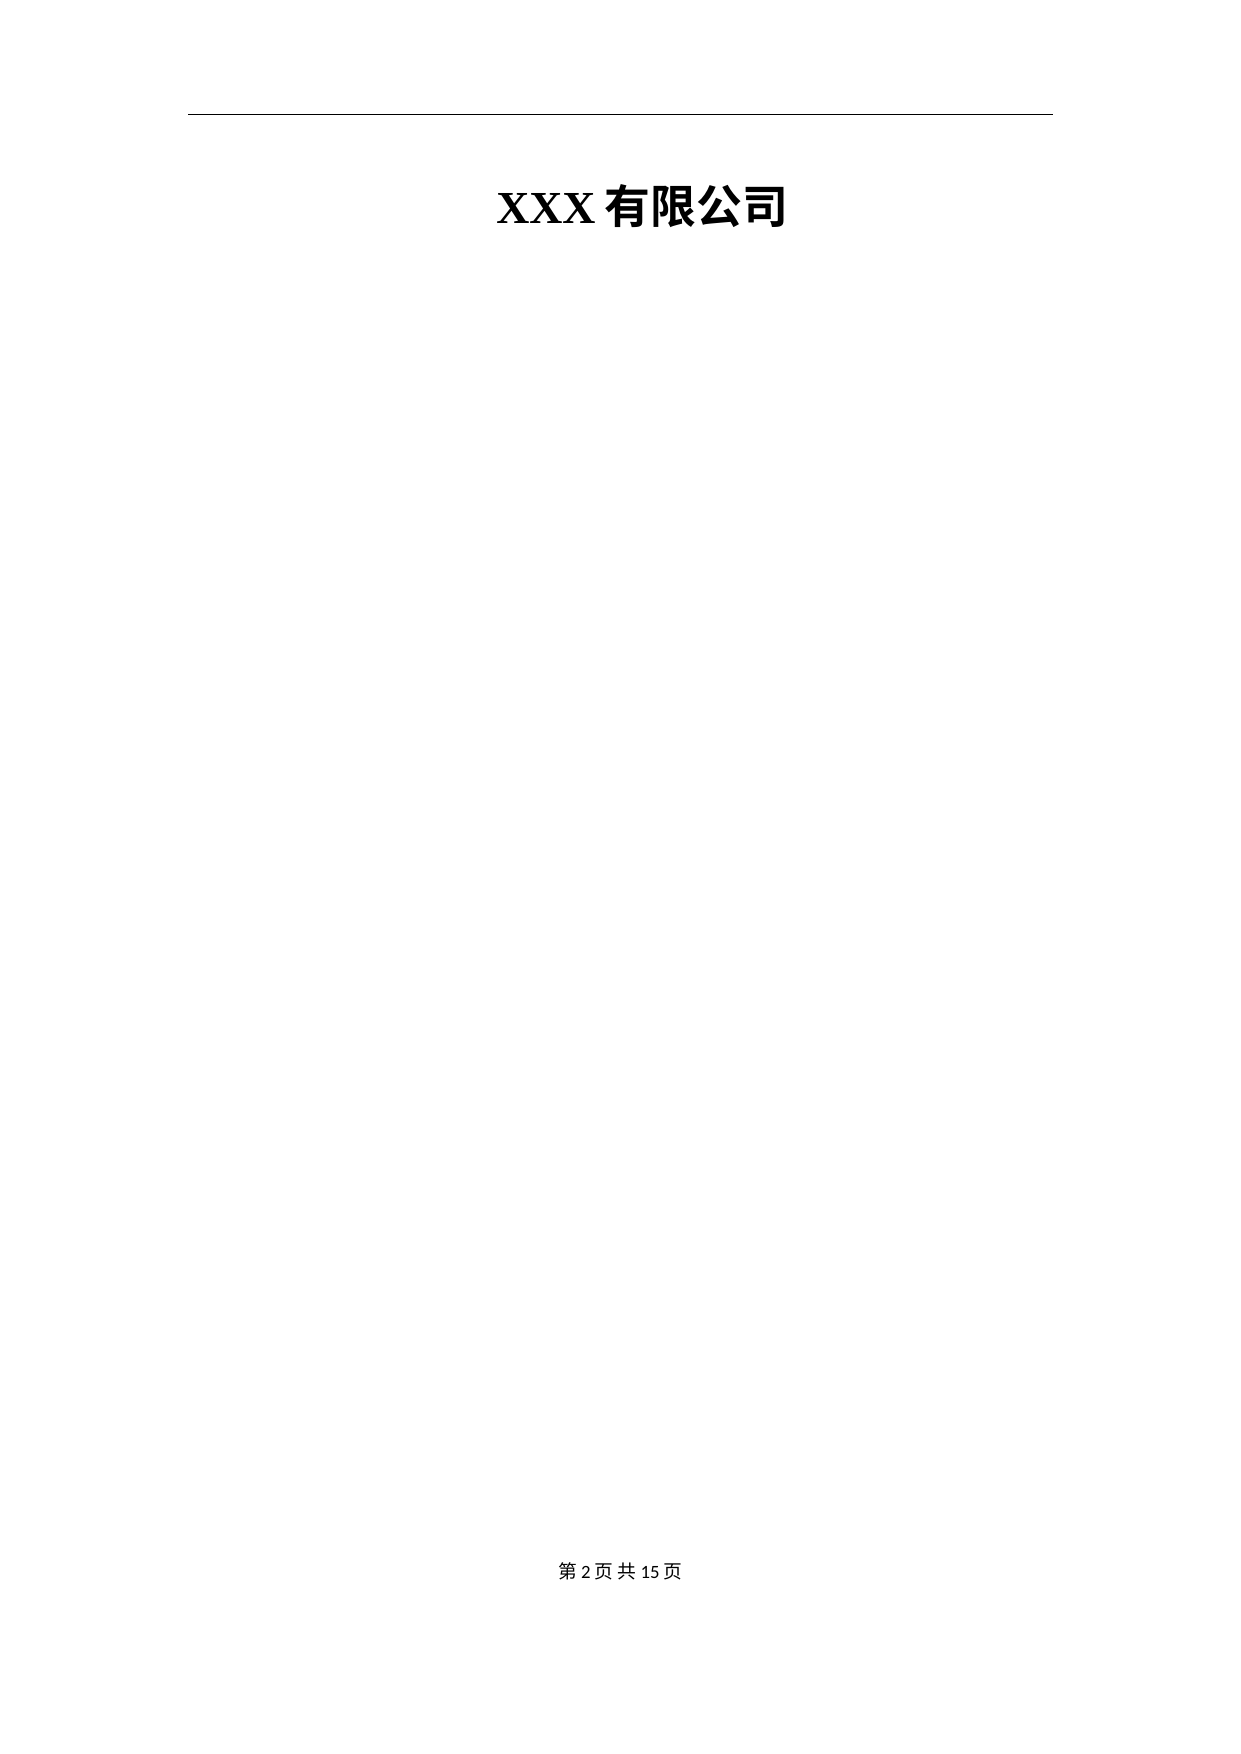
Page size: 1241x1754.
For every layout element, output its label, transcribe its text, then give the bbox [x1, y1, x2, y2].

text XXX有限公司 [231, 154, 1053, 252]
